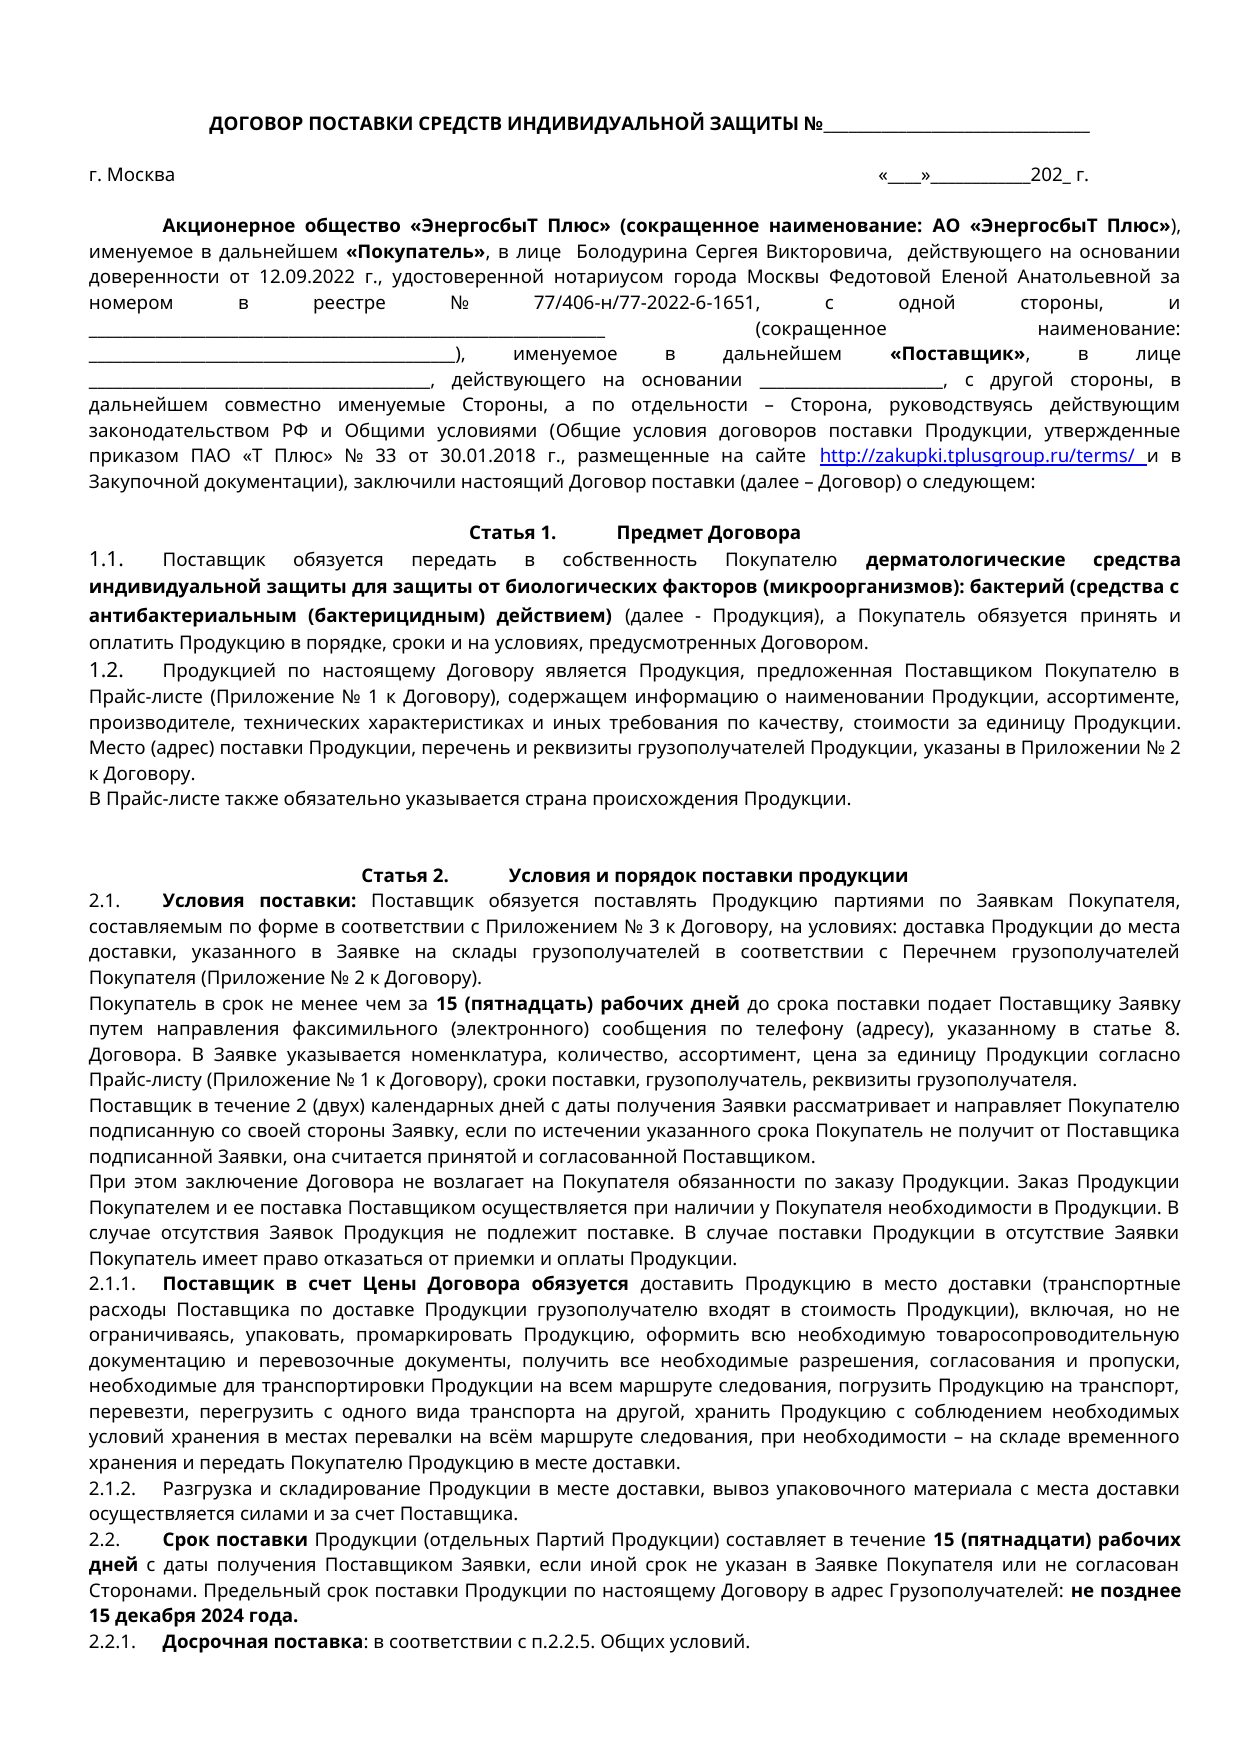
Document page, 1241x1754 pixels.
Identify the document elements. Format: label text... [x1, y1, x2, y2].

list Поставщик в счет Цены Договора обязуется доставить Продукцию в место доставки (транспортные расходы Поставщика по доставке Продукции грузополучателю входят в стоимость Продукции), включая, но не ограничиваясь, упаковать, промаркировать Продукцию, оформить всю необходимую товаросопроводительную документацию и перевозочные документы, получить все необходимые разрешения, согласования и пропуски, необходимые для транспортировки Продукции на всем маршруте следования, погрузить Продукцию на транспорт, перевезти, перегрузить с одного вида транспорта на другой, хранить Продукцию с соблюдением необходимых условий хранения в местах перевалки на всём маршруте следования, при необходимости – на складе временного хранения и передать Покупателю Продукцию в месте доставки. [89, 1271, 1181, 1475]
list Срок поставки Продукции (отдельных Партий Продукции) составляет в течение 15 (пятнадцати) рабочих дней с даты получения Поставщиком Заявки, если иной срок не указан в Заявке Покупателя или не согласован Сторонами. Предельный срок поставки Продукции по настоящему Договору в адрес Грузополучателей: не позднее 15 декабря 2024 года. [89, 1526, 1181, 1628]
text Акционерное общество «ЭнергосбыТ Плюс» (сокращенное наименование: АО «ЭнергосбыТ Плюс»), именуемое в дальнейшем «Покупатель», в лице Болодурина Сергея Викторовича, действующего на основании доверенности от 12.09.2022 г., удостоверенной нотариусом города Москвы Федотовой Еленой Анатольевной за номером в реестре № 77/406-н/77-2022-6-1651, с одной стороны, и ______________________________________________________________ (сокращенное наименование: ____________________________________________), именуемое в дальнейшем «Поставщик», в лице _________________________________________, действующего на основании ______________________, с другой стороны, в дальнейшем совместно именуемые Стороны, а по отдельности – Сторона, руководствуясь действующим законодательством РФ и Общими условиями (Общие условия договоров поставки Продукции, утвержденные приказом ПАО «Т Плюс» № 33 от 30.01.2018 г., размещенные на сайте http://zakupki.tplusgroup.ru/terms/ и в Закупочной документации), заключили настоящий Договор поставки (далее – Договор) о следующем: [89, 213, 1181, 493]
text Поставщик в течение 2 (двух) календарных дней с даты получения Заявки рассматривает и направляет Покупателю подписанную со своей стороны Заявку, если по истечении указанного срока Покупатель не получит от Поставщика подписанной Заявки, она считается принятой и согласованной Поставщиком. [89, 1092, 1181, 1168]
list Предмет Договора [89, 519, 1181, 544]
list Условия поставки: Поставщик обязуется поставлять Продукцию партиями по Заявкам Покупателя, составляемым по форме в соответствии с Приложением № 3 к Договору, на условиях: доставка Продукции до места доставки, указанного в Заявке на склады грузополучателей в соответствии с Перечнем грузополучателей Покупателя (Приложение № 2 к Договору). [89, 888, 1181, 990]
text В Прайс-листе также обязательно указывается страна происхождения Продукции. [89, 786, 1181, 811]
list Досрочная поставка: в соответствии с п.2.2.5. Общих условий. [89, 1628, 1181, 1653]
text г. Москва «____»____________202_ г. [89, 162, 1181, 187]
list Продукцией по настоящему Договору является Продукция, предложенная Поставщиком Покупателю в Прайс-листе (Приложение № 1 к Договору), содержащем информацию о наименовании Продукции, ассортименте, производителе, технических характеристиках и иных требования по качеству, стоимости за единицу Продукции. Место (адрес) поставки Продукции, перечень и реквизиты грузополучателей Продукции, указаны в Приложении № 2 к Договору. [89, 655, 1181, 786]
text ДОГОВОР ПОСТАВКИ СРЕДСТВ ИНДИВИДУАЛЬНОЙ ЗАЩИТЫ №________________________________ [89, 111, 1181, 136]
list Поставщик обязуется передать в собственность Покупателю дерматологические средства индивидуальной защиты для защиты от биологических факторов (микроорганизмов): бактерий (средства с антибактериальным (бактерицидным) действием) (далее - Продукция), а Покупатель обязуется принять и оплатить Продукцию в порядке, сроки и на условиях, предусмотренных Договором. [89, 544, 1181, 655]
list Разгрузка и складирование Продукции в месте доставки, вывоз упаковочного материала с места доставки осуществляется силами и за счет Поставщика. [89, 1475, 1181, 1526]
text При этом заключение Договора не возлагает на Покупателя обязанности по заказу Продукции. Заказ Продукции Покупателем и ее поставка Поставщиком осуществляется при наличии у Покупателя необходимости в Продукции. В случае отсутствия Заявок Продукция не подлежит поставке. В случае поставки Продукции в отсутствие Заявки Покупатель имеет право отказаться от приемки и оплаты Продукции. [89, 1168, 1181, 1271]
list Условия и порядок поставки продукции [89, 862, 1181, 888]
text Покупатель в срок не менее чем за 15 (пятнадцать) рабочих дней до срока поставки подает Поставщику Заявку путем направления факсимильного (электронного) сообщения по телефону (адресу), указанному в статье 8. Договора. В Заявке указывается номенклатура, количество, ассортимент, цена за единицу Продукции согласно Прайс-листу (Приложение № 1 к Договору), сроки поставки, грузополучатель, реквизиты грузополучателя. [89, 990, 1181, 1092]
